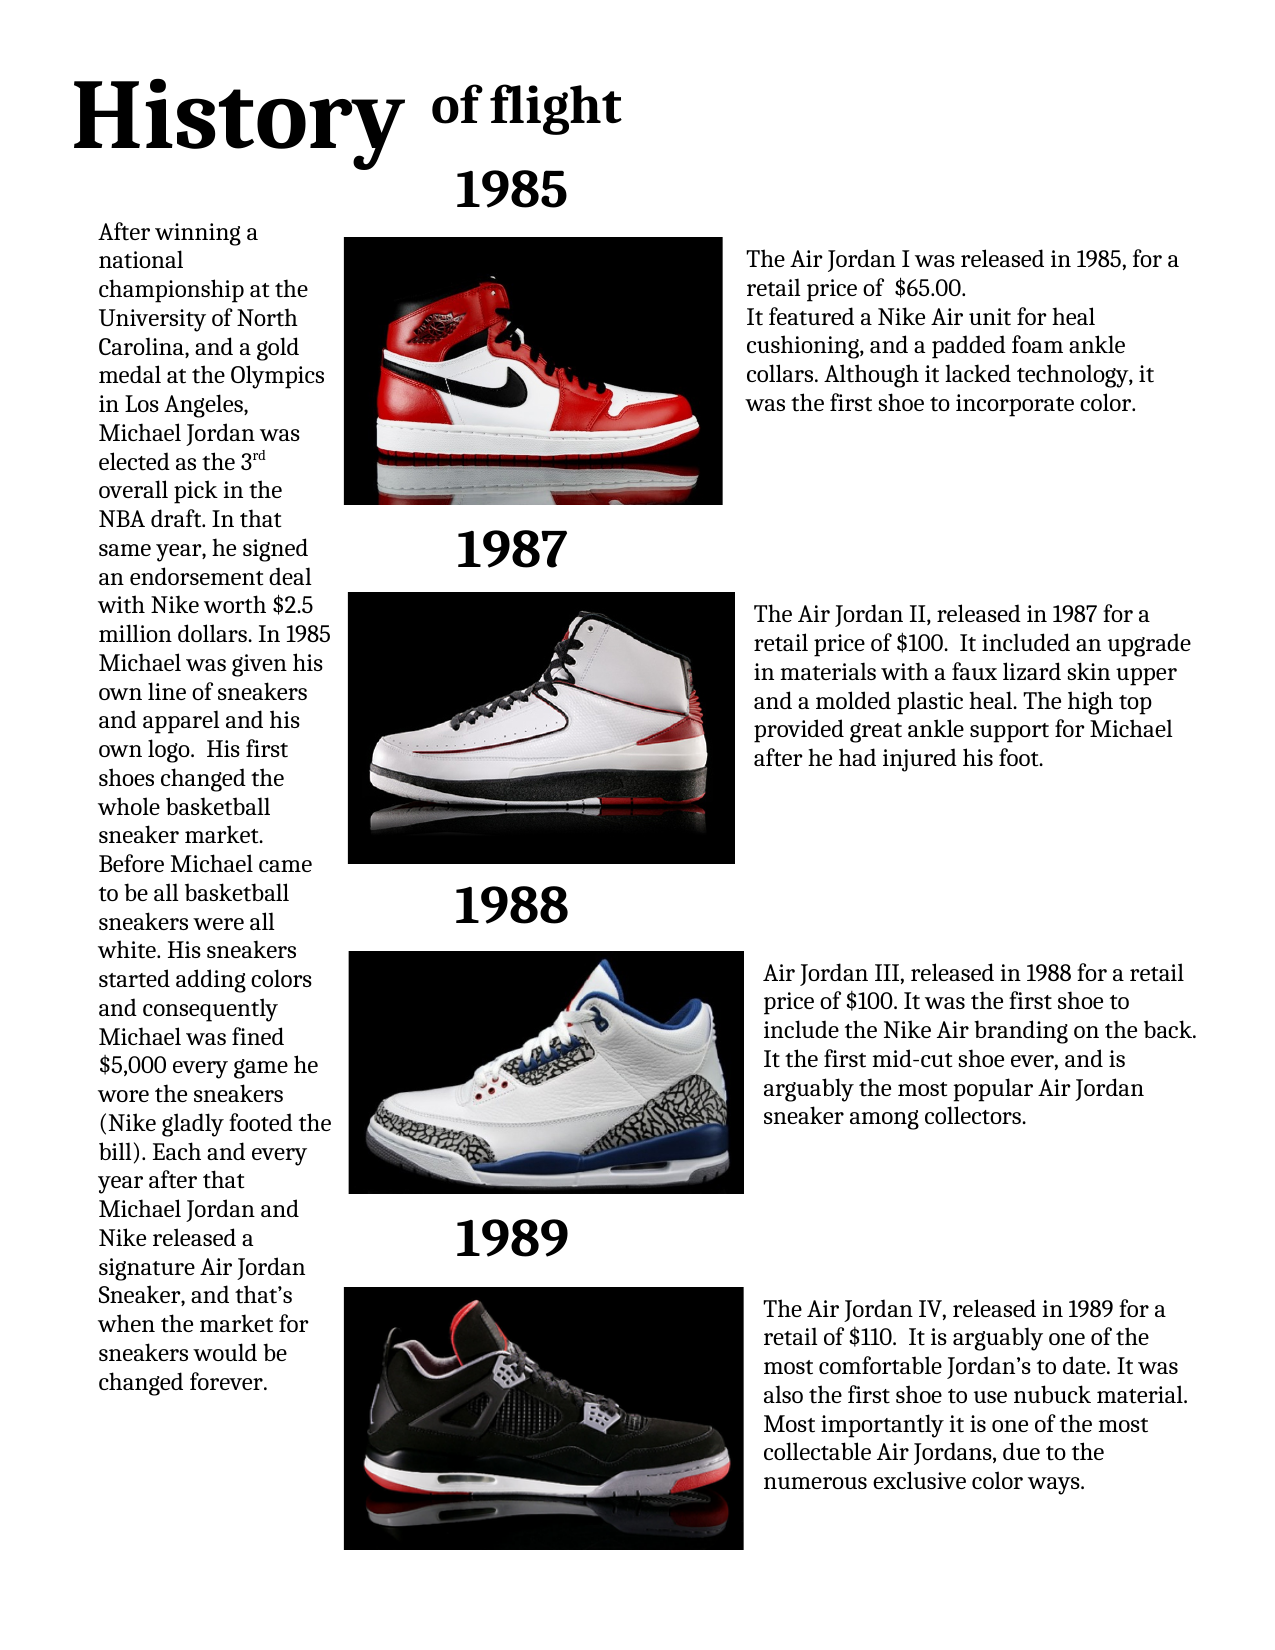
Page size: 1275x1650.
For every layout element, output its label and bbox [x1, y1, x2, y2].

picture [343, 237, 723, 504]
picture [347, 951, 744, 1193]
picture [347, 592, 735, 864]
picture [343, 1287, 744, 1550]
